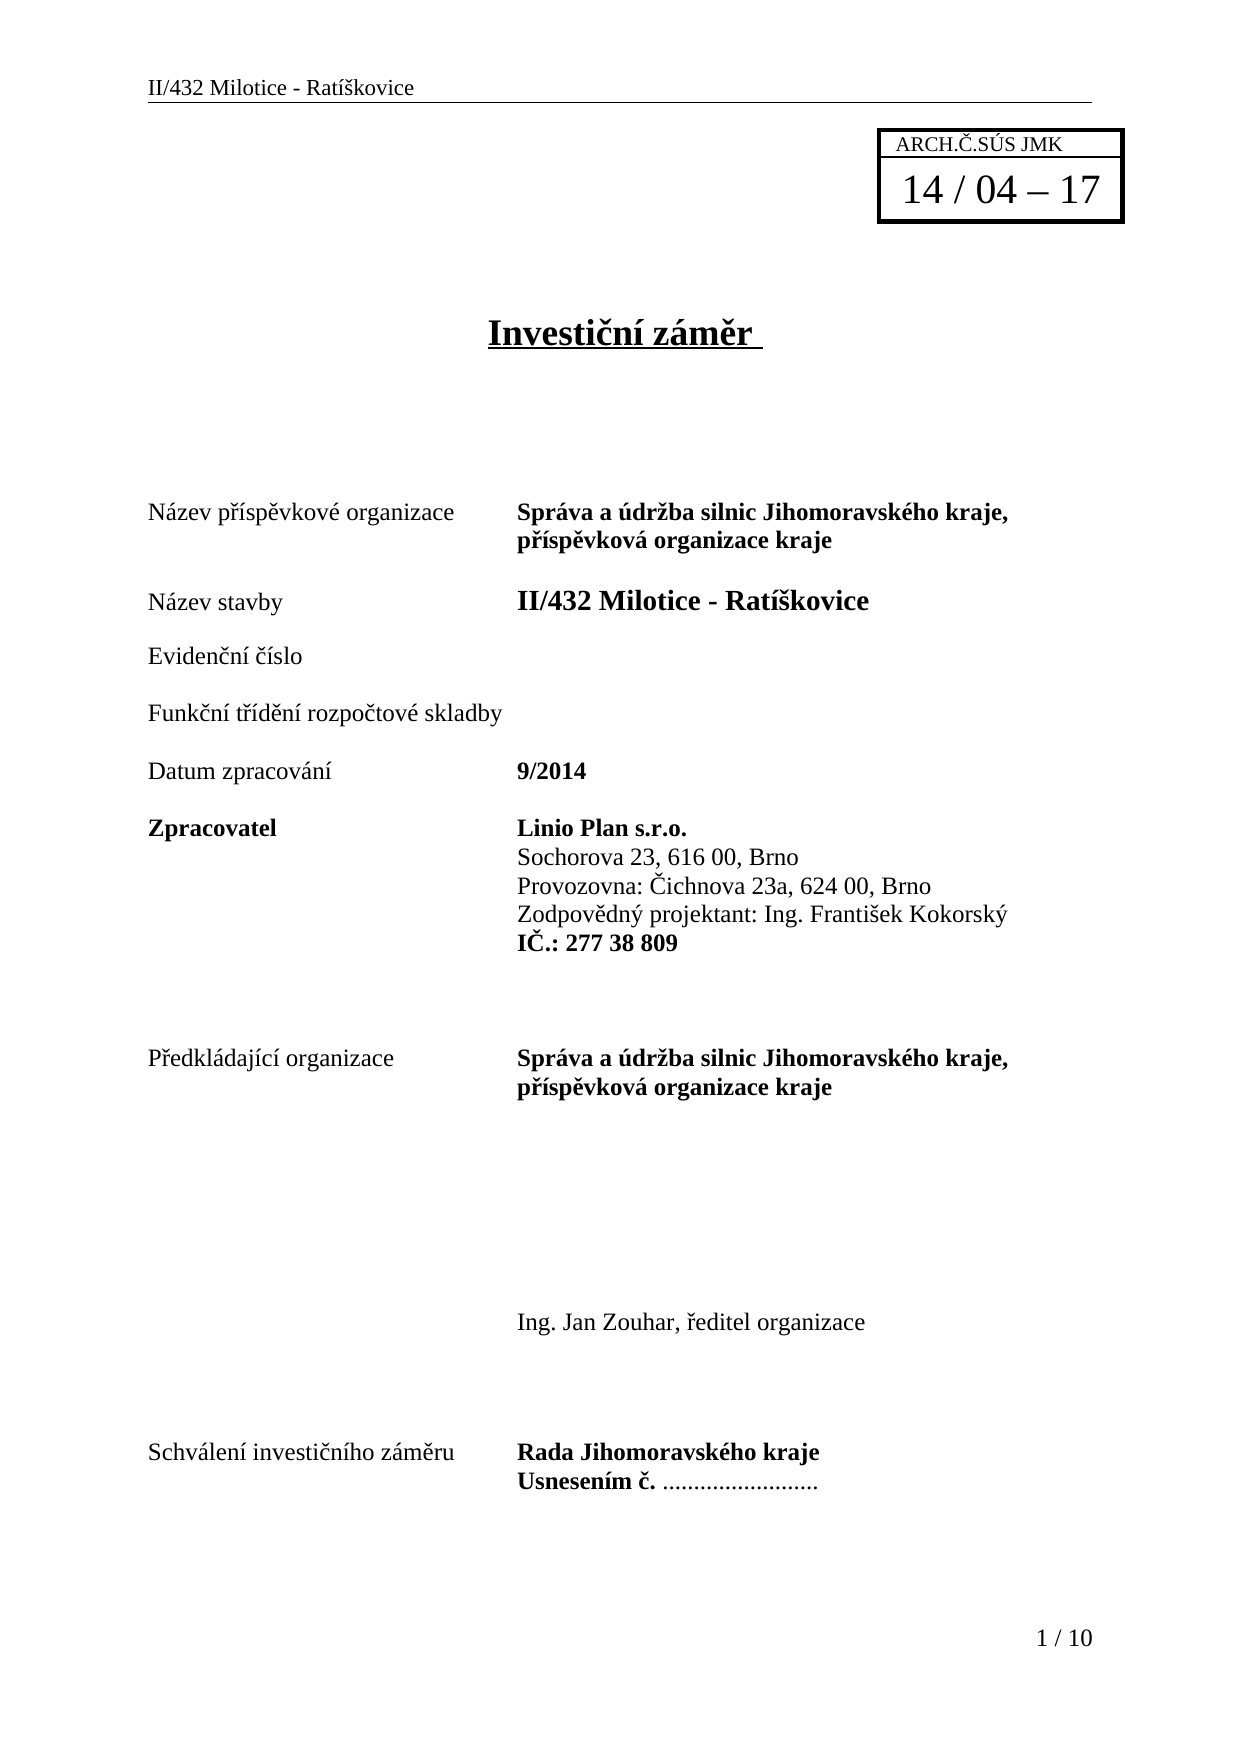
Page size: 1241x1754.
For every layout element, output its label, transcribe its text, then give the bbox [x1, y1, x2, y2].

text příspěvková organizace kraje [148, 1072, 1092, 1101]
table_cell 14 / 04 – 17 [881, 158, 1120, 219]
text Schválení investičního záměru Rada Jihomoravského kraje [148, 1437, 1092, 1466]
text Funkční třídění rozpočtové skladby [148, 698, 1092, 727]
text Ing. Jan Zouhar, ředitel organizace [148, 1307, 1092, 1336]
text Usnesením č. ......................... [148, 1466, 1092, 1494]
text Provozovna: Čichnova 23a, 624 00, Brno [148, 871, 1092, 899]
text Zodpovědný projektant: Ing. František Kokorský [148, 899, 1092, 928]
text Zpracovatel Linio Plan s.r.o. [148, 813, 1181, 842]
text příspěvková organizace kraje [148, 526, 1092, 554]
subtitle Datum zpracování 9/2014 [148, 756, 1092, 784]
subtitle Název stavby II/432 Milotice - Ratíškovice [148, 583, 1092, 617]
text Předkládající organizace Správa a údržba silnic Jihomoravského kraje, [148, 1043, 1092, 1072]
subtitle IČ.: 277 38 809 [148, 928, 1092, 957]
subtitle Investiční záměr [148, 310, 1092, 353]
table_header ARCH.Č.SÚS JMK [881, 132, 1120, 156]
text Evidenční číslo [148, 641, 1092, 669]
subtitle Název příspěvkové organizace Správa a údržba silnic Jihomoravského kraje, [148, 497, 1092, 526]
text Sochorova 23, 616 00, Brno [148, 842, 1092, 871]
